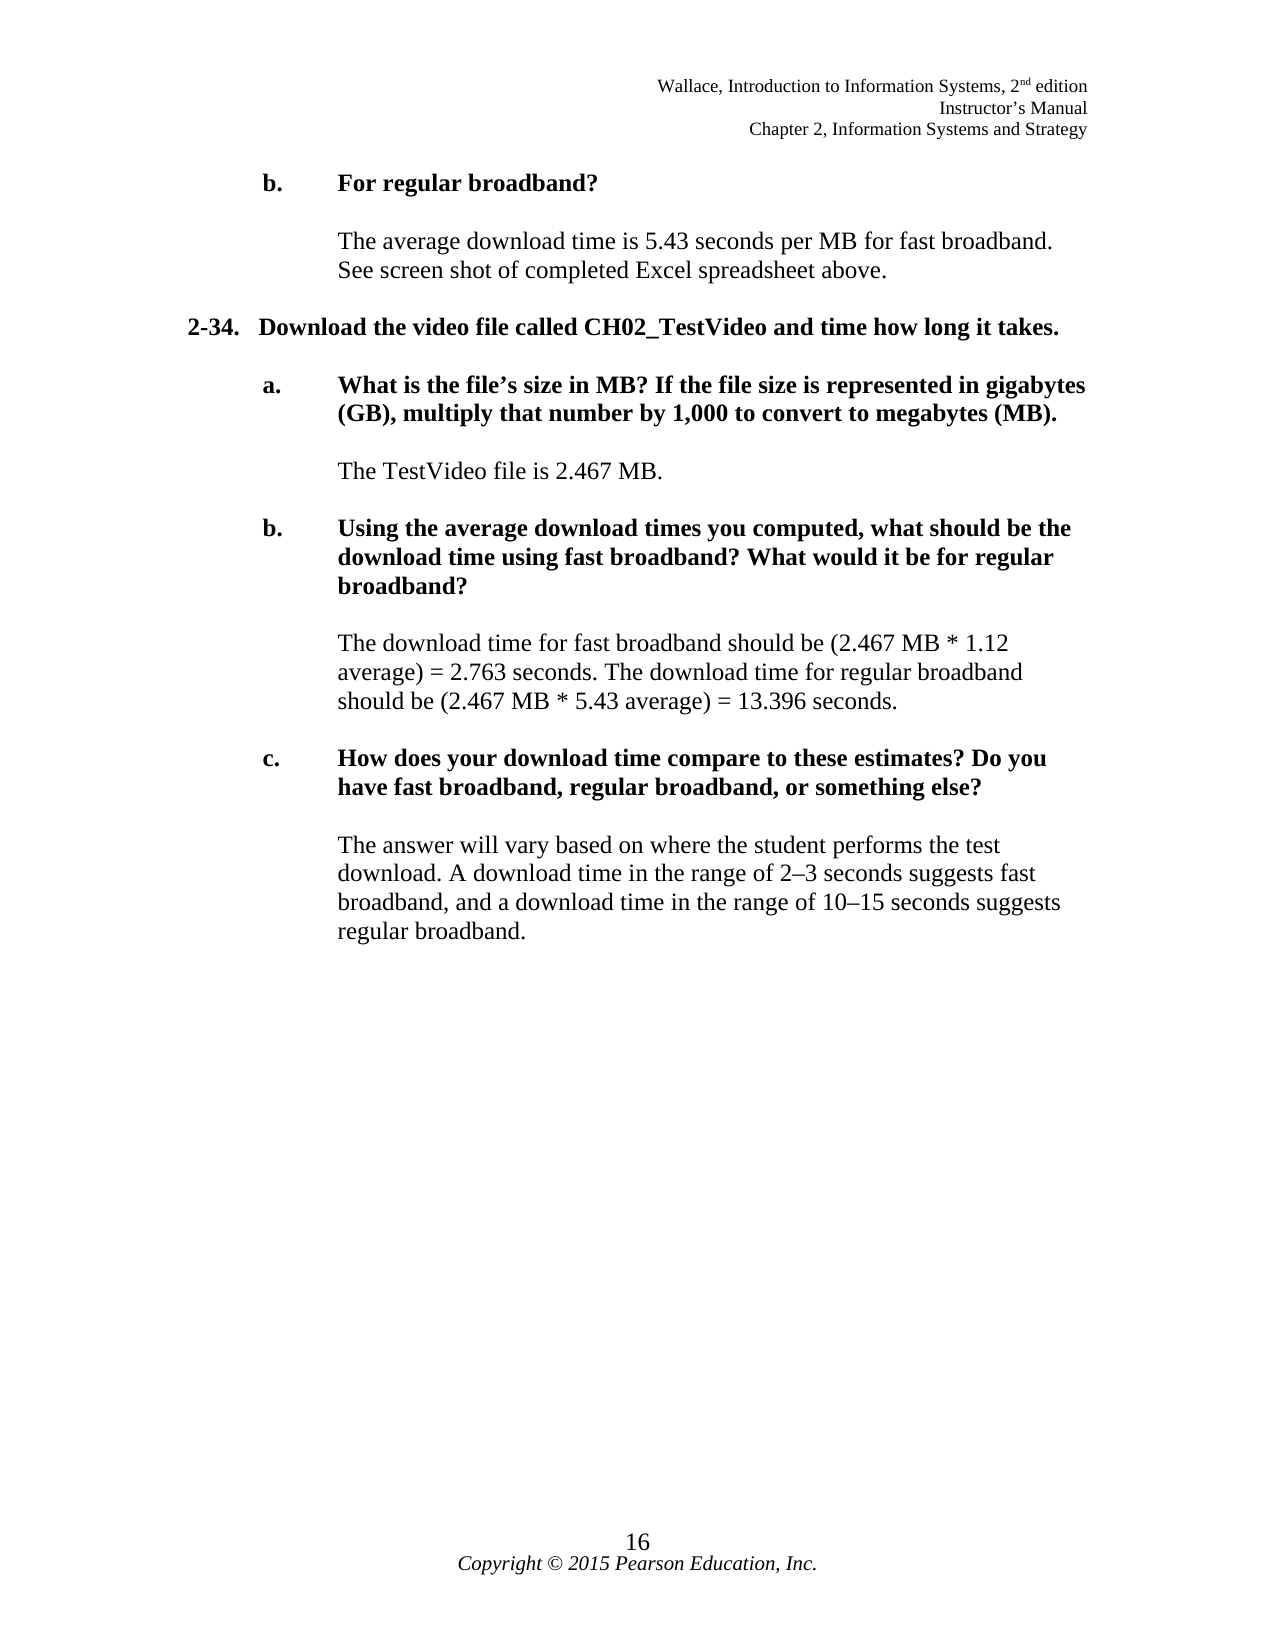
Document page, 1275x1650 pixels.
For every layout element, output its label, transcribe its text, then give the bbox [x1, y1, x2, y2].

text The average download time is 5.43 seconds per MB for fast broadband. See screen shot of completed Excel spreadsheet above. [187, 226, 1087, 283]
text b. For regular broadband? [187, 168, 1087, 197]
text The download time for fast broadband should be (2.467 MB * 1.12 average) = 2.763 seconds. The download time for regular broadband should be (2.467 MB * 5.43 average) = 13.396 seconds. [262, 628, 1087, 715]
text c. How does your download time compare to these estimates? Do you have fast broadband, regular broadband, or something else? [262, 743, 1087, 801]
text a. What is the file’s size in MB? If the file size is represented in gigabytes (GB), multiply that number by 1,000 to convert to megabytes (MB). [262, 370, 1087, 427]
text 2-34. Download the video file called CH02_TestVideo and time how long it takes. [187, 312, 1087, 341]
text The TestVideo file is 2.467 MB. [262, 456, 1087, 485]
text b. Using the average download times you computed, what should be the download time using fast broadband? What would it be for regular broadband? [262, 513, 1087, 600]
text The answer will vary based on where the student performs the test download. A download time in the range of 2–3 seconds suggests fast broadband, and a download time in the range of 10–15 seconds suggests regular broadband. [262, 830, 1087, 945]
